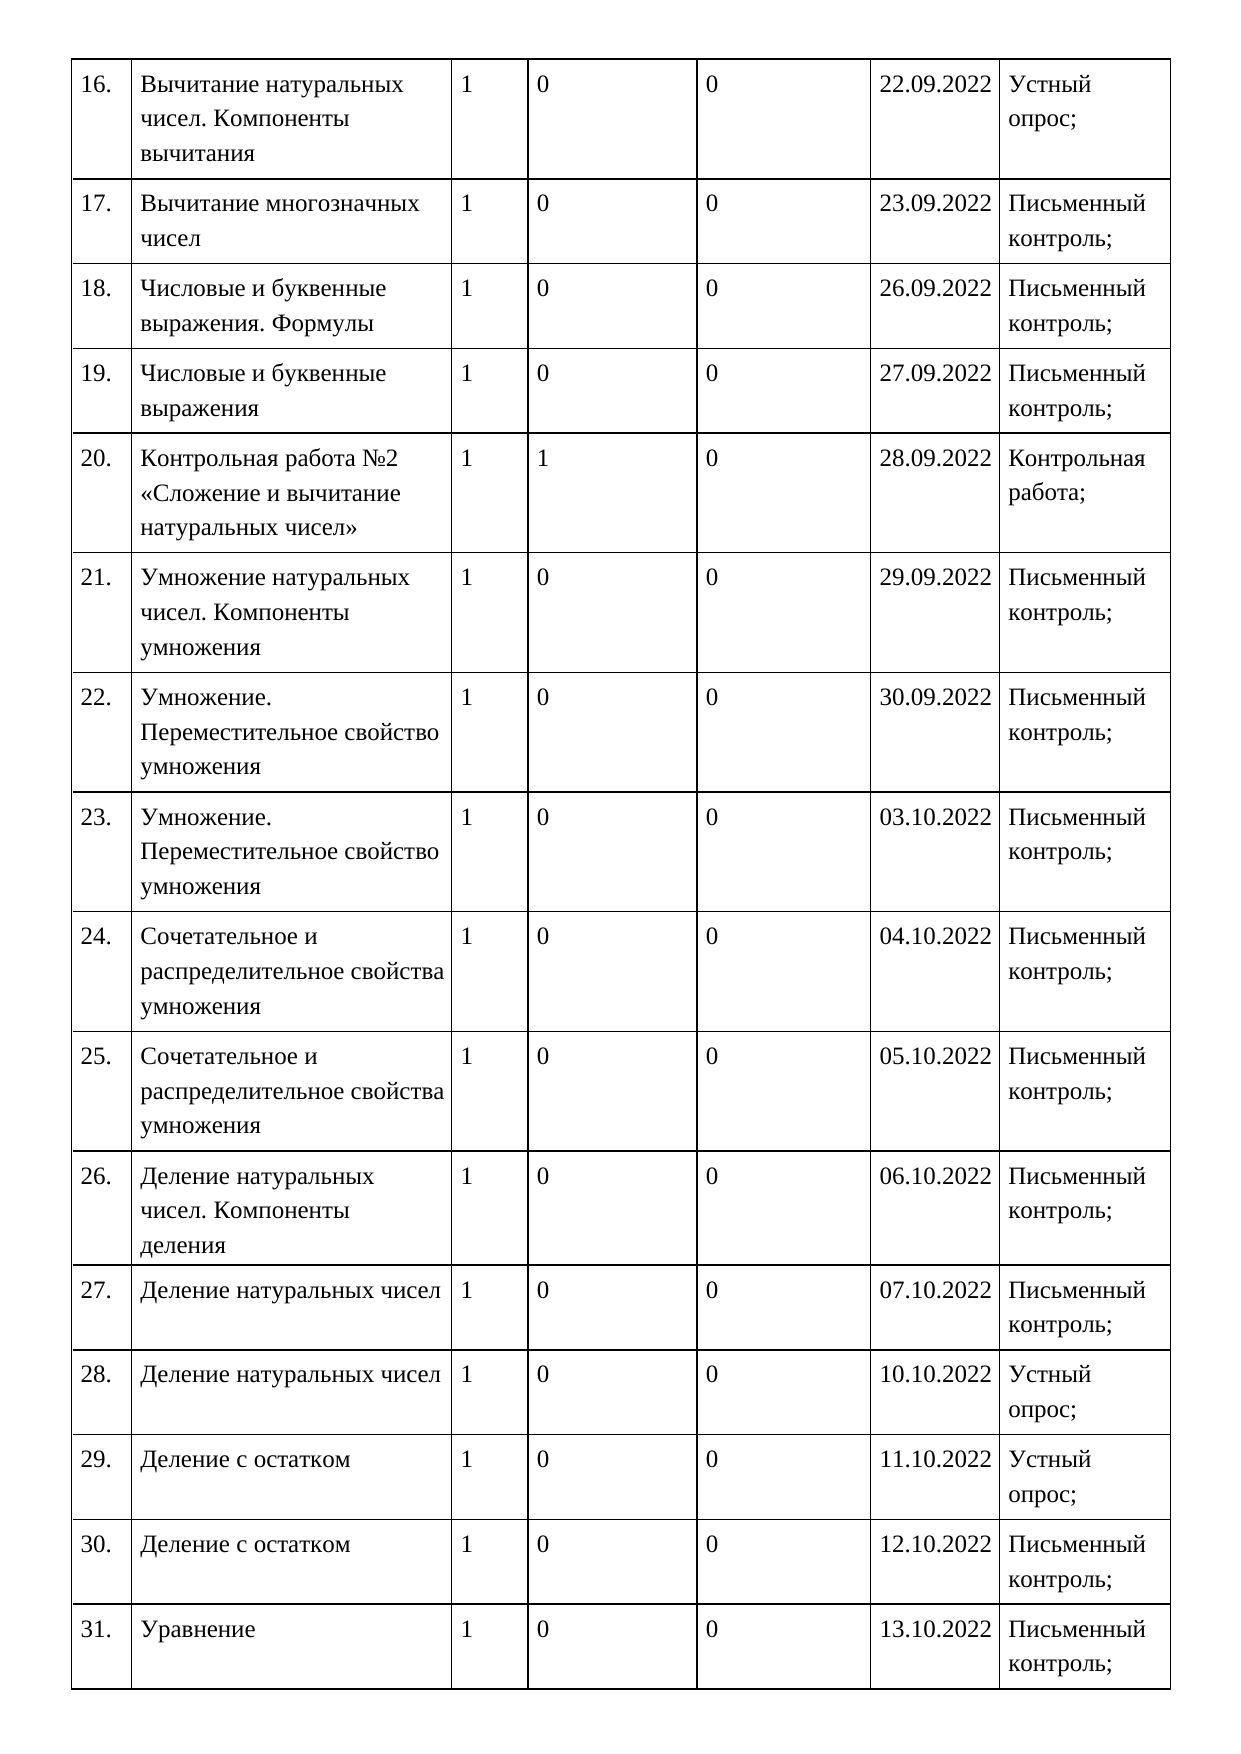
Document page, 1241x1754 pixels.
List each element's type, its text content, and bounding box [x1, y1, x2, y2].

table_cell 0 [529, 1435, 696, 1518]
table_cell 1 [452, 553, 527, 671]
table_cell 0 [529, 793, 696, 911]
table_cell 0 [698, 1266, 870, 1349]
table_cell Вычитание многозначных чисел [132, 180, 451, 263]
table_cell Деление с остатком [132, 1520, 451, 1603]
table_cell 19. [72, 349, 131, 432]
table_cell Уравнение [132, 1605, 451, 1688]
table_cell 0 [698, 434, 870, 552]
table_cell 27. [72, 1265, 131, 1349]
table_cell 13.10.2022 [871, 1605, 999, 1688]
table_cell 0 [529, 1605, 696, 1688]
table_header 0 [698, 60, 870, 178]
table_cell 1 [452, 1266, 527, 1349]
table_cell 0 [529, 912, 696, 1031]
table_cell 0 [698, 1520, 870, 1603]
table_cell Умножение натуральных чисел. Компоненты умножения [132, 553, 451, 671]
table_header Вычитание натуральных чисел. Компоненты вычитания [132, 60, 451, 178]
table_cell 1 [452, 349, 527, 432]
table_cell 0 [529, 180, 696, 263]
table_cell 1 [452, 1435, 527, 1518]
table_cell Числовые и буквенные выражения [132, 349, 451, 432]
table_cell 10.10.2022 [871, 1351, 999, 1434]
table_cell Сочетательное и распределительное свойства умножения [132, 1032, 451, 1150]
table_cell 22. [72, 673, 131, 791]
table_cell Числовые и буквенные выражения. Формулы [132, 264, 451, 347]
table_cell Письменный контроль; [1000, 553, 1170, 671]
table_cell Письменный контроль; [1000, 1520, 1170, 1603]
table_cell 11.10.2022 [871, 1435, 999, 1518]
table_cell Письменный контроль; [1000, 793, 1170, 911]
table_cell 27.09.2022 [871, 349, 999, 432]
table_cell Устный опрос; [1000, 1435, 1170, 1518]
table_cell Деление натуральных чисел [132, 1266, 451, 1349]
table_cell 0 [698, 1605, 870, 1688]
table_cell Сочетательное и распределительное свойства умножения [132, 912, 451, 1031]
table_cell 0 [529, 673, 696, 791]
table_cell 24. [72, 912, 131, 1031]
table_cell Устный опрос; [1000, 1351, 1170, 1434]
table_cell 29. [72, 1435, 131, 1518]
table_cell 1 [452, 1152, 527, 1264]
table_cell 29.09.2022 [871, 553, 999, 671]
table_cell 0 [698, 180, 870, 263]
table_cell 1 [452, 180, 527, 263]
table_cell Письменный контроль; [1000, 1605, 1170, 1688]
table_cell Письменный контроль; [1000, 349, 1170, 432]
table_cell 0 [529, 264, 696, 347]
table_cell 0 [698, 1032, 870, 1150]
table_cell 0 [529, 349, 696, 432]
table_cell Письменный контроль; [1000, 912, 1170, 1031]
table_cell 30.09.2022 [871, 673, 999, 791]
table_cell 21. [72, 553, 131, 671]
table_cell 23. [72, 792, 131, 911]
table_cell Контрольная работа №2 «Сложение и вычитание натуральных чисел» [132, 434, 451, 552]
table_cell 0 [529, 1351, 696, 1434]
table_cell 0 [698, 1351, 870, 1434]
table_cell 28.09.2022 [871, 434, 999, 552]
table_cell Письменный контроль; [1000, 1152, 1170, 1264]
table_header 16. [72, 60, 131, 178]
table_cell Письменный контроль; [1000, 1266, 1170, 1349]
table_cell Письменный контроль; [1000, 264, 1170, 347]
table_cell Письменный контроль; [1000, 1032, 1170, 1150]
table_cell 06.10.2022 [871, 1152, 999, 1264]
table_cell 0 [529, 1152, 696, 1264]
table_cell 0 [698, 349, 870, 432]
table_cell 1 [452, 1520, 527, 1603]
table_cell 07.10.2022 [871, 1266, 999, 1349]
table_cell Письменный контроль; [1000, 180, 1170, 263]
table_cell 05.10.2022 [871, 1032, 999, 1150]
table_cell 1 [529, 434, 696, 552]
table_cell 0 [698, 264, 870, 347]
table_cell 0 [698, 673, 870, 791]
table_cell 0 [698, 1435, 870, 1518]
table_cell 0 [529, 1032, 696, 1150]
table_cell 12.10.2022 [871, 1520, 999, 1603]
table_cell 1 [452, 1605, 527, 1688]
table_header 22.09.2022 [871, 60, 999, 178]
table_cell 17. [72, 179, 131, 263]
table_cell 0 [698, 912, 870, 1031]
table_cell 1 [452, 912, 527, 1031]
table_cell Письменный контроль; [1000, 673, 1170, 791]
table_cell Деление натуральных чисел. Компоненты деления [132, 1152, 451, 1264]
table_cell Умножение. Переместительное свойство умножения [132, 793, 451, 911]
table_cell 1 [452, 673, 527, 791]
table_cell 03.10.2022 [871, 793, 999, 911]
table_cell 31. [72, 1604, 131, 1688]
table_cell 0 [698, 793, 870, 911]
table_cell Умножение. Переместительное свойство умножения [132, 673, 451, 791]
table_cell Деление натуральных чисел [132, 1351, 451, 1434]
table_cell 0 [698, 1152, 870, 1264]
table_cell 1 [452, 1032, 527, 1150]
table_cell 0 [529, 553, 696, 671]
table_cell 20. [72, 433, 131, 552]
table_cell 1 [452, 793, 527, 911]
table_cell 1 [452, 1351, 527, 1434]
table_cell 30. [72, 1520, 131, 1603]
table_cell 28. [72, 1350, 131, 1434]
table_cell 0 [698, 553, 870, 671]
table_header 1 [452, 60, 527, 178]
table_header 0 [529, 60, 696, 178]
table_cell 04.10.2022 [871, 912, 999, 1031]
table_cell 26. [72, 1151, 131, 1264]
table_cell Контрольная работа; [1000, 434, 1170, 552]
table_cell Деление с остатком [132, 1435, 451, 1518]
table_cell 1 [452, 434, 527, 552]
table_cell 23.09.2022 [871, 180, 999, 263]
table_cell 18. [72, 264, 131, 347]
table_cell 26.09.2022 [871, 264, 999, 347]
table_cell 25. [72, 1032, 131, 1150]
table_cell 1 [452, 264, 527, 347]
table_cell 0 [529, 1520, 696, 1603]
table_header Устный опрос; [1000, 60, 1170, 178]
table_cell 0 [529, 1266, 696, 1349]
